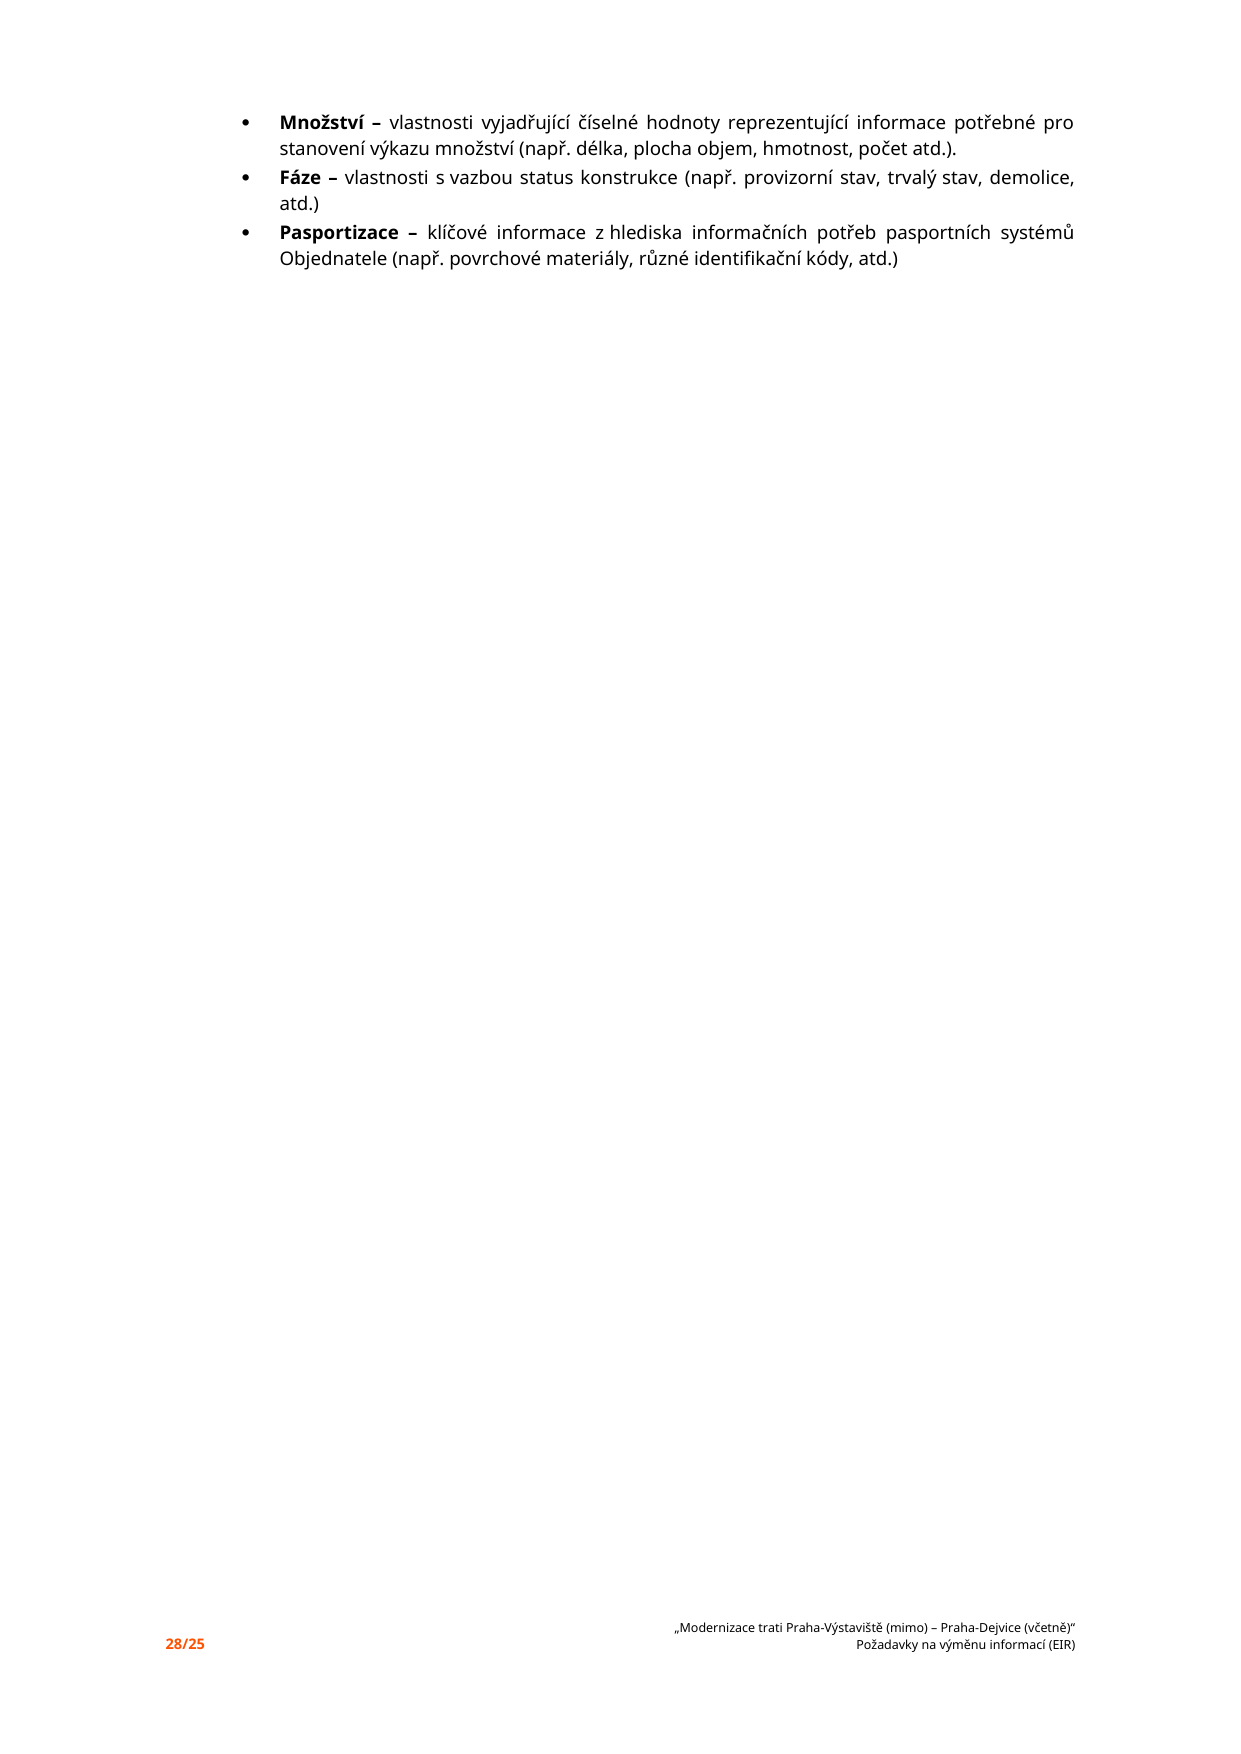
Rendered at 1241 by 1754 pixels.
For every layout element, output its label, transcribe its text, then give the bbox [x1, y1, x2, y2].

list Pasportizace – klíčové informace z hlediska informačních potřeb pasportních systémů Objednatele (např. povrchové materiály, různé identifikační kódy, atd.) [242, 220, 1075, 271]
list Fáze – vlastnosti s vazbou status konstrukce (např. provizorní stav, trvalý stav, demolice, atd.) [242, 164, 1075, 216]
list Množství – vlastnosti vyjadřující číselné hodnoty reprezentující informace potřebné pro stanovení výkazu množství (např. délka, plocha objem, hmotnost, počet atd.). [242, 109, 1075, 160]
